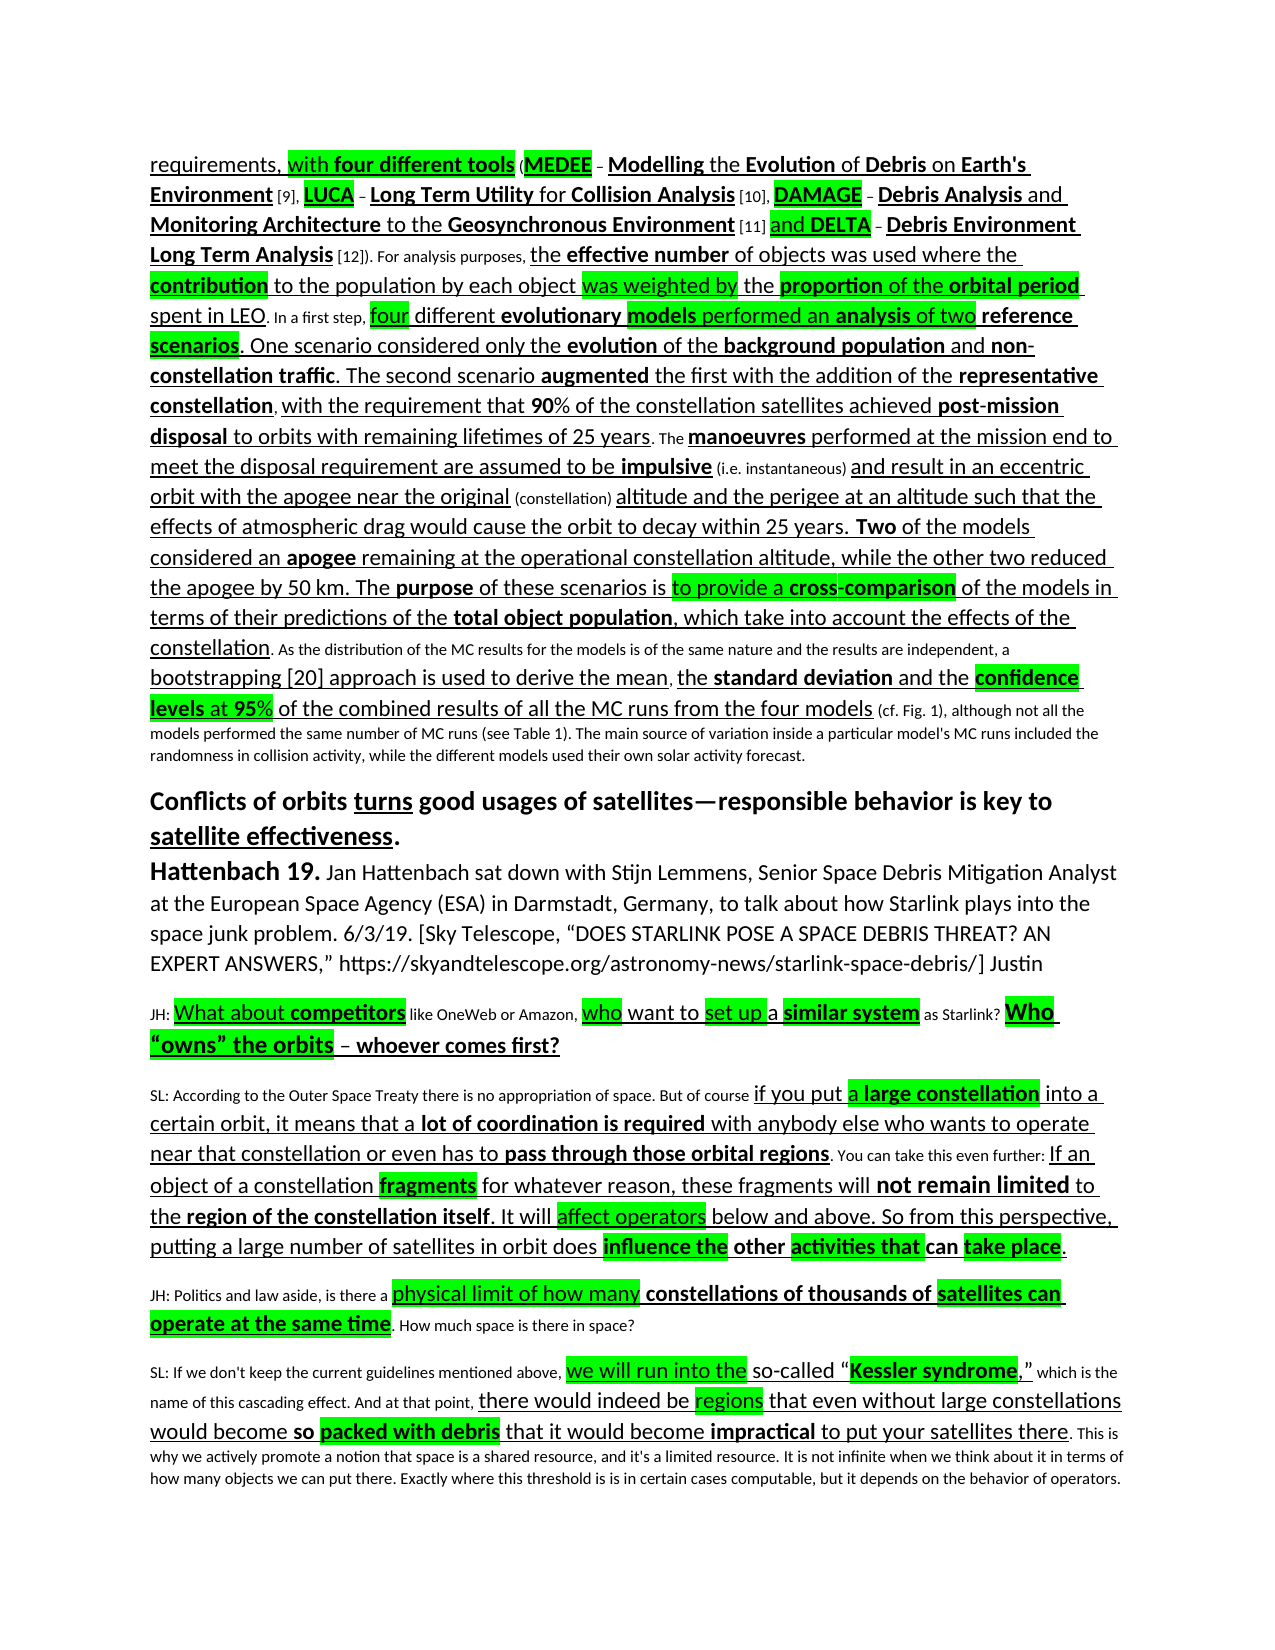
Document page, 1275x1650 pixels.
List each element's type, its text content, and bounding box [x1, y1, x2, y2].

text SL: According to the Outer Space Treaty there is no appropriation of space. But of course if you put a large constellation into a certain orbit, it means that a lot of coordination is required with anybody else who wants to operate near that constellation or even has to pass through those orbital regions. You can take this even further: If an object of a constellation fragments for whatever reason, these fragments will not remain limited to the region of the constellation itself. It will affect operators below and above. So from this perspective, putting a large number of satellites in orbit does influence the other activities that can take place. [150, 1079, 1125, 1261]
text JH: Politics and law aside, is there a physical limit of how many constellations of thousands of satellites can operate at the same time. How much space is there in space? [150, 1279, 1125, 1338]
subtitle Conflicts of orbits turns good usages of satellites—responsible behavior is key to satellite effectiveness. [150, 784, 1125, 852]
text Hattenbach 19. Jan Hattenbach sat down with Stijn Lemmens, Senior Space Debris Mitigation Analyst at the European Space Agency (ESA) in Darmstadt, Germany, to talk about how Starlink plays into the space junk problem. 6/3/19. [Sky Telescope, “DOES STARLINK POSE A SPACE DEBRIS THREAT? AN EXPERT ANSWERS,” https://skyandtelescope.org/astronomy-news/starlink-space-debris/] Justin [150, 854, 1125, 977]
text JH: What about competitors like OneWeb or Amazon, who want to set up a similar system as Starlink? Who “owns” the orbits – whoever comes first? [150, 996, 1125, 1060]
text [150, 1356, 1125, 1489]
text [150, 150, 1125, 766]
